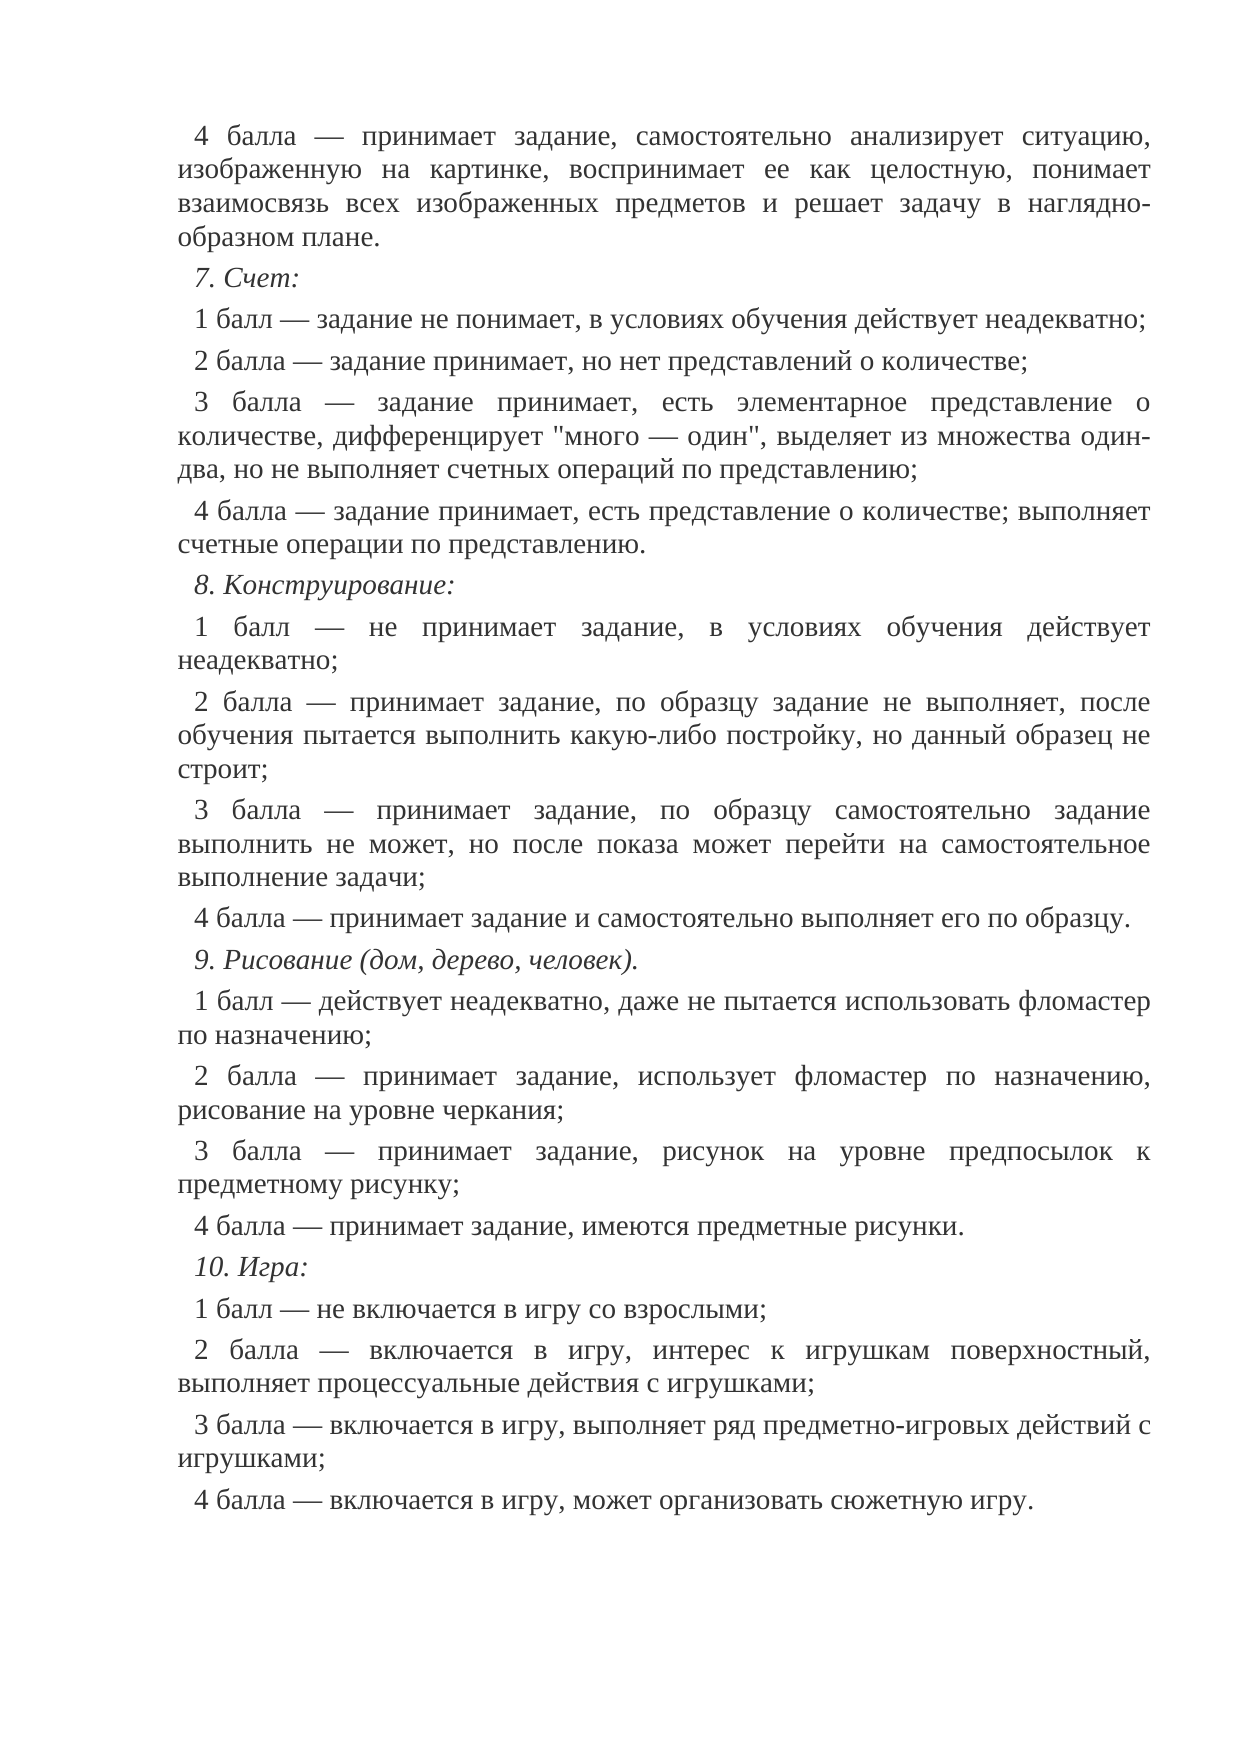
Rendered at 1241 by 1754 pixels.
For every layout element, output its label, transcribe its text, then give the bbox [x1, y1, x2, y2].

text 2 балла — принимает задание, по образцу задание не выполняет, после обучения пытается выполнить какую-либо постройку, но данный образец не строит; [177, 684, 1152, 784]
text 1 балл — не включается в игру со взрослыми; [177, 1291, 1152, 1324]
text 10. Игра: [177, 1249, 1152, 1283]
text 3 балла — принимает задание, рисунок на уровне предпосылок к предметному рисунку; [177, 1133, 1152, 1200]
text 3 балла — задание принимает, есть элементарное представление о количестве, дифференцирует "много — один", выделяет из множества один-два, но не выполняет счетных операций по представлению; [177, 384, 1152, 485]
text 2 балла — задание принимает, но нет представлений о количестве; [177, 343, 1152, 376]
text 3 балла — включается в игру, выполняет ряд предметно-игровых действий с игрушками; [177, 1407, 1152, 1474]
text 4 балла — принимает задание, самостоятельно анализирует ситуацию, изображенную на картинке, воспринимает ее как целостную, понимает взаимосвязь всех изображенных предметов и решает задачу в наглядно-образном плане. [177, 118, 1152, 252]
text 2 балла — принимает задание, использует фломастер по назначению, рисование на уровне черкания; [177, 1058, 1152, 1125]
text 8. Конструирование: [177, 567, 1152, 601]
text 7. Счет: [177, 260, 1152, 294]
text 3 балла — принимает задание, по образцу самостоятельно задание выполнить не может, но после показа может перейти на самостоятельное выполнение задачи; [177, 792, 1152, 893]
text 1 балл — не принимает задание, в условиях обучения действует неадекватно; [177, 609, 1152, 676]
text 2 балла — включается в игру, интерес к игрушкам поверхностный, выполняет процессуальные действия с игрушками; [177, 1332, 1152, 1399]
text 4 балла — принимает задание, имеются предметные рисунки. [177, 1208, 1152, 1242]
text 1 балл — задание не понимает, в условиях обучения действует неадекватно; [177, 301, 1152, 335]
text 4 балла — принимает задание и самостоятельно выполняет его по образцу. [177, 901, 1152, 934]
text 9. Рисование (дом, дерево, человек). [177, 942, 1152, 976]
text 4 балла — задание принимает, есть представление о количестве; выполняет счетные операции по представлению. [177, 493, 1152, 560]
text 1 балл — действует неадекватно, даже не пытается использовать фломастер по назначению; [177, 983, 1152, 1050]
text 4 балла — включается в игру, может организовать сюжетную игру. [177, 1482, 1152, 1515]
